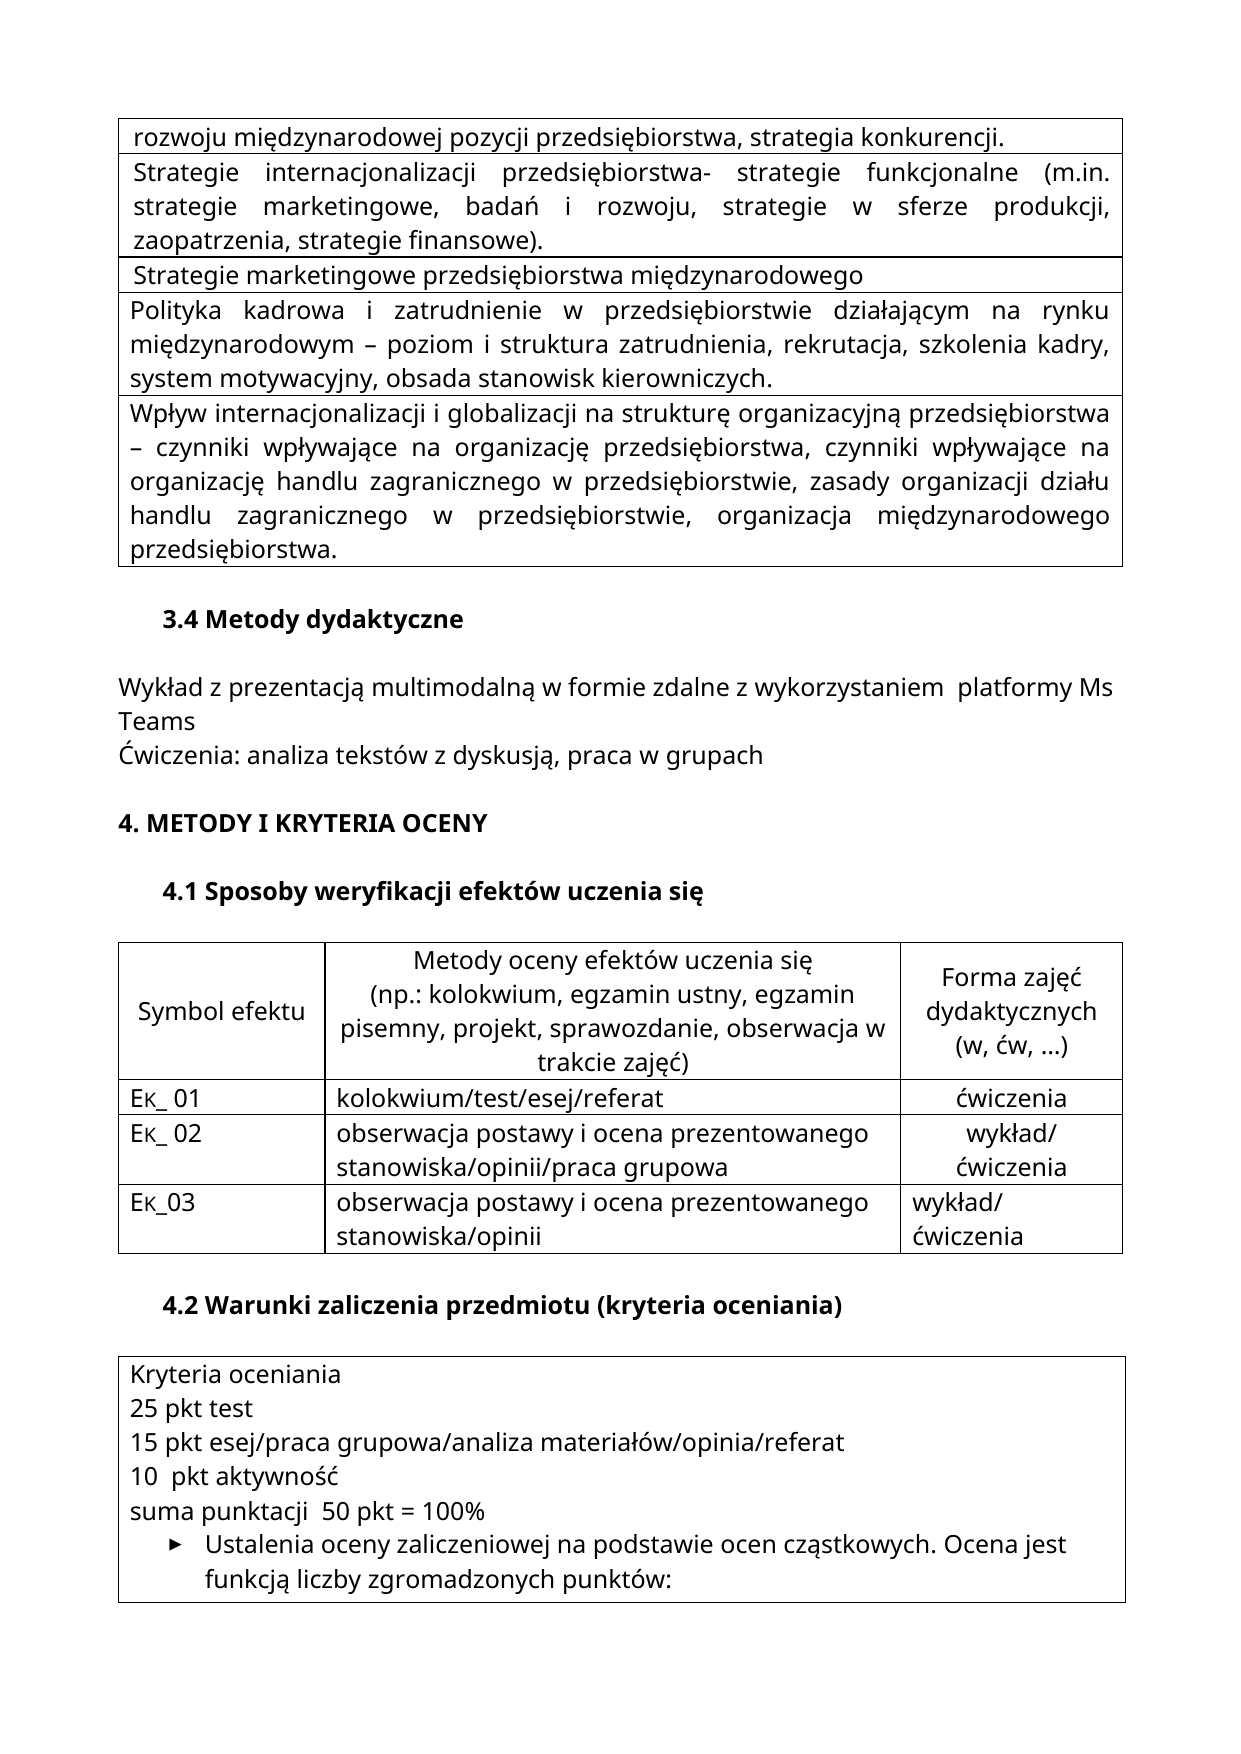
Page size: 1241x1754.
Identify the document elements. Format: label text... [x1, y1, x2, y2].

text 4. METODY I KRYTERIA OCENY [118, 806, 1122, 840]
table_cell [119, 119, 1122, 153]
table_cell wykład/ćwiczenia [901, 1115, 1122, 1183]
text 3.4 Metody dydaktyczne [162, 601, 1122, 635]
table_header Symbol efektu [119, 943, 324, 1079]
table_header Metody oceny efektów uczenia się (np.: kolokwium, egzamin ustny, egzamin pisemny, projekt, sprawozdanie, obserwacja w trakcie zajęć) [326, 943, 900, 1079]
table_cell Ek_ 01 [119, 1080, 324, 1114]
text Wykład z prezentacją multimodalną w formie zdalne z wykorzystaniem platformy Ms Teams [118, 669, 1122, 737]
text 4.1 Sposoby weryfikacji efektów uczenia się [162, 874, 1122, 908]
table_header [119, 1357, 1125, 1602]
table_cell wykład/ćwiczenia [901, 1185, 1122, 1253]
table_cell ćwiczenia [901, 1080, 1122, 1114]
table_cell obserwacja postawy i ocena prezentowanego stanowiska/opinii/praca grupowa [326, 1115, 900, 1183]
table_cell kolokwium/test/esej/referat [326, 1080, 900, 1114]
table_cell Wpływ internacjonalizacji i globalizacji na strukturę organizacyjną przedsiębiorstwa – czynniki wpływające na organizację przedsiębiorstwa, czynniki wpływające na organizację handlu zagranicznego w przedsiębiorstwie, zasady organizacji działu handlu zagranicznego w przedsiębiorstwie, organizacja międzynarodowego przedsiębiorstwa. [119, 396, 1122, 566]
table_cell Ek_ 02 [119, 1115, 324, 1183]
table_header Forma zajęć dydaktycznych (w, ćw, …) [901, 943, 1122, 1079]
text 4.2 Warunki zaliczenia przedmiotu (kryteria oceniania) [162, 1288, 1122, 1322]
table_cell Strategie internacjonalizacji przedsiębiorstwa- strategie funkcjonalne (m.in. strategie marketingowe, badań i rozwoju, strategie w sferze produkcji, zaopatrzenia, strategie finansowe). [119, 154, 1122, 256]
table_cell Strategie marketingowe przedsiębiorstwa międzynarodowego [119, 258, 1122, 292]
table_cell Ek_03 [119, 1185, 324, 1253]
table_cell obserwacja postawy i ocena prezentowanego stanowiska/opinii [326, 1185, 900, 1253]
table_cell Polityka kadrowa i zatrudnienie w przedsiębiorstwie działającym na rynku międzynarodowym – poziom i struktura zatrudnienia, rekrutacja, szkolenia kadry, system motywacyjny, obsada stanowisk kierowniczych. [119, 293, 1122, 395]
text Ćwiczenia: analiza tekstów z dyskusją, praca w grupach [118, 737, 1122, 772]
